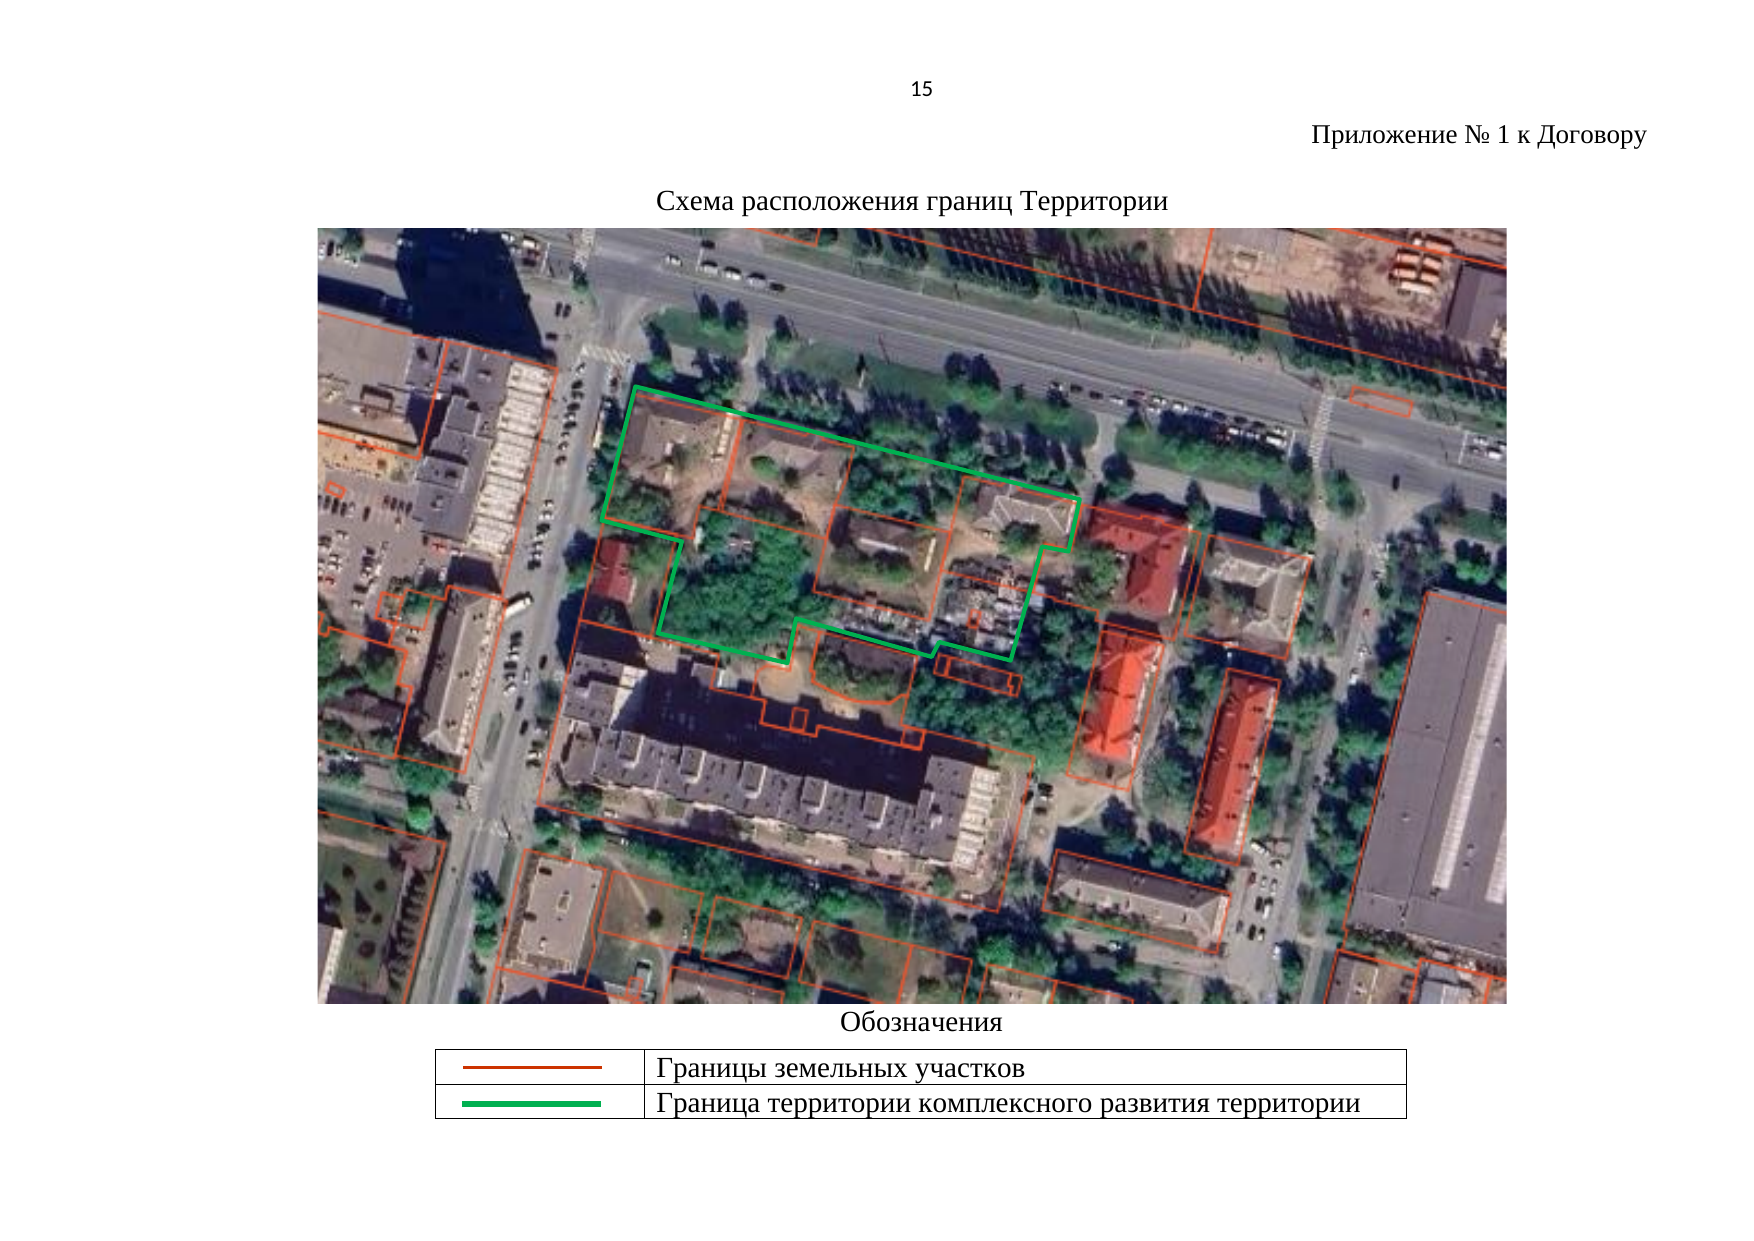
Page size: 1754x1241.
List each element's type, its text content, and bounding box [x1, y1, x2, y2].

table_cell Граница территории комплексного развития территории [645, 1085, 1406, 1118]
list Приложение № 1 к Договору [797, 118, 1647, 149]
text Обозначения [177, 1004, 1665, 1037]
table_header Границы земельных участков [645, 1050, 1406, 1084]
picture [317, 228, 1507, 1004]
table_cell [436, 1085, 644, 1118]
table_header [436, 1050, 644, 1084]
list Схема расположения границ Территории [177, 183, 1647, 216]
